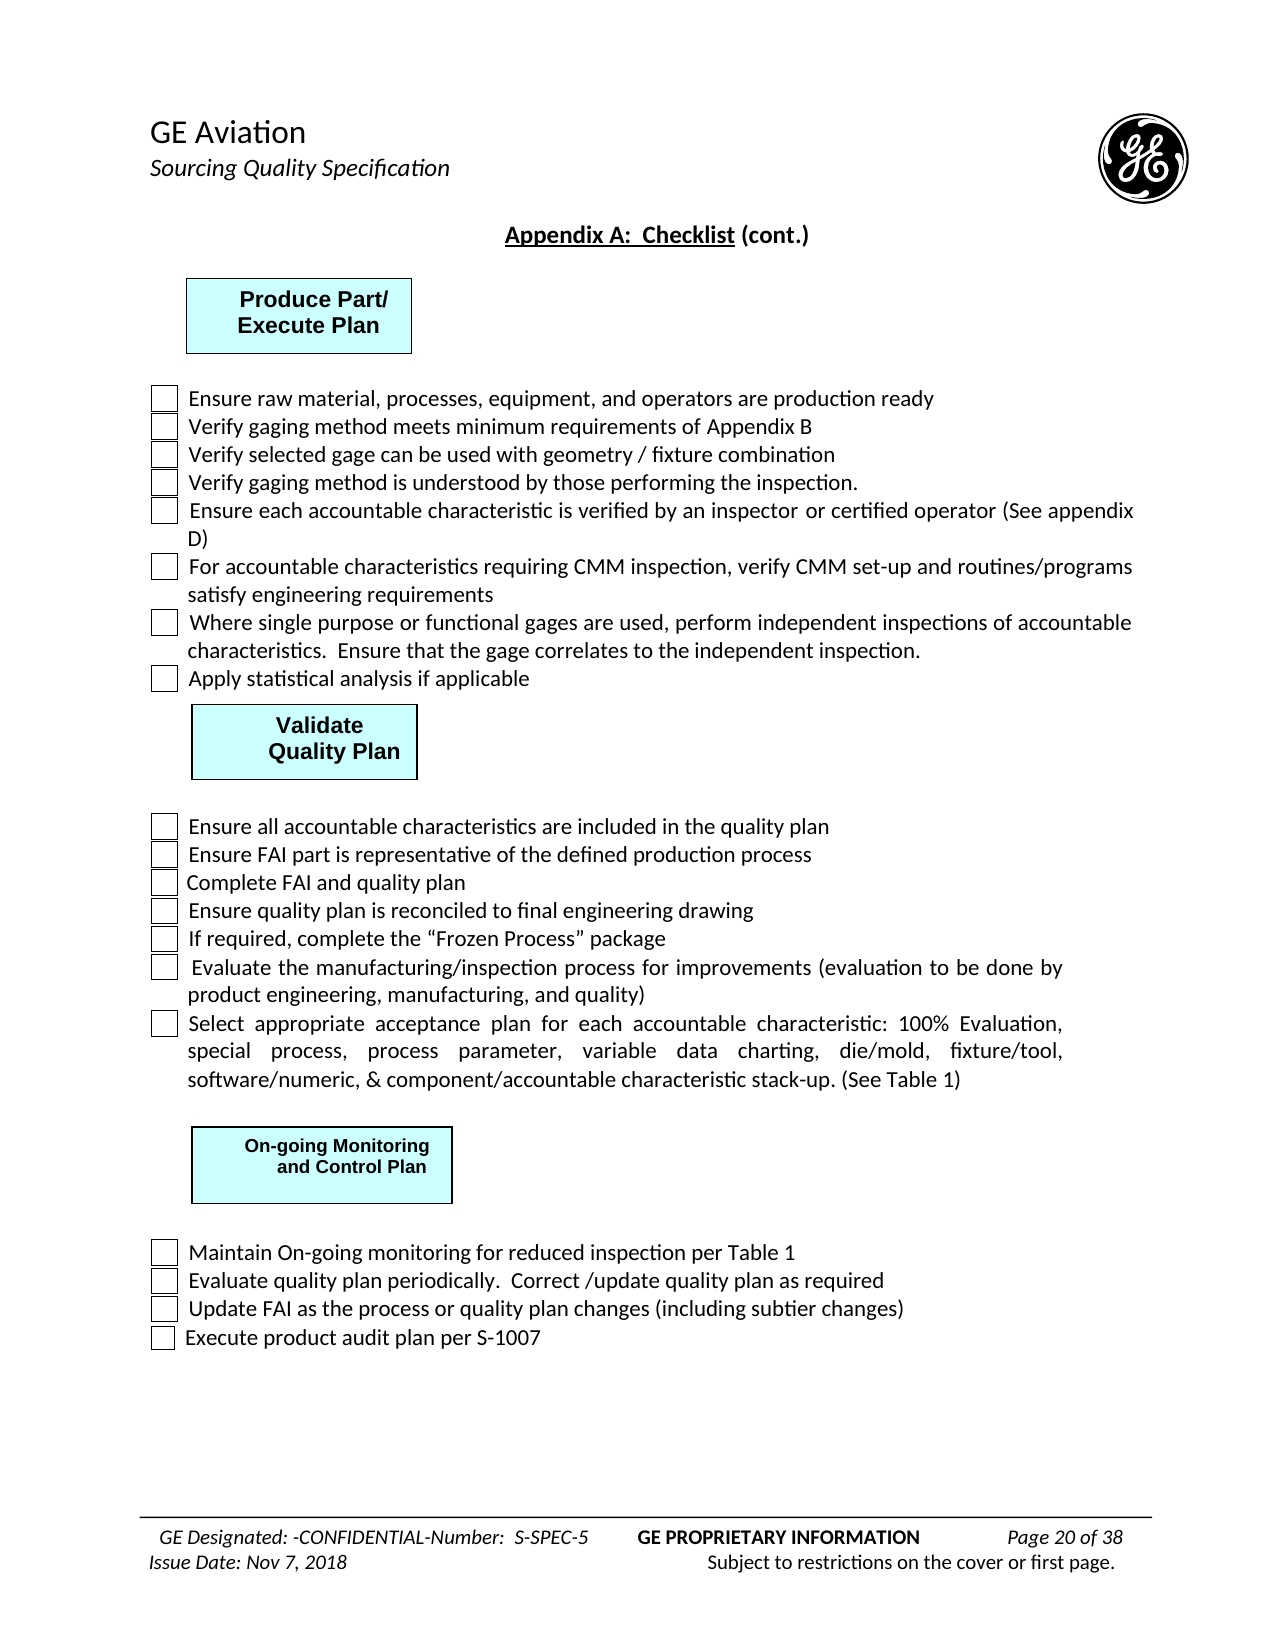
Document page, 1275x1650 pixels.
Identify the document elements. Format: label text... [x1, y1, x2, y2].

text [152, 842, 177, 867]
text Ensure all accountable characteristics are included in the quality plan [150, 812, 1134, 841]
text Select appropriate acceptance plan for each accountable characteristic: 100% Evaluation, special process, process parameter, variable data charting, die/mold, fixture/tool, software/numeric, & component/accountable characteristic stack-up. (See Table 1) [150, 1009, 1064, 1093]
text Update FAI as the process or quality plan changes (including subtier changes) [150, 1294, 1046, 1323]
text Execute product audit plan per S-1007 [150, 1323, 1158, 1351]
text Ensure each accountable characteristic is verified by an inspector or certified operator (See appendix D) [150, 496, 1134, 552]
text Ensure FAI part is representative of the defined production process [178, 841, 1134, 868]
text Verify gaging method meets minimum requirements of Appendix B [150, 412, 1134, 440]
text Apply statistical analysis if applicable [150, 664, 1134, 692]
text For accountable characteristics requiring CMM inspection, verify CMM set-up and routines/programs satisfy engineering requirements [150, 552, 1134, 608]
text Ensure raw material, processes, equipment, and operators are production ready [150, 384, 1134, 412]
text Appendix A: Checklist (cont.) [179, 219, 1134, 250]
text Verify selected gage can be used with geometry / fixture combination [150, 440, 1134, 468]
text Ensure quality plan is reconciled to final engineering drawing [150, 897, 1074, 924]
text Complete FAI and quality plan [150, 868, 1134, 897]
text Maintain On-going monitoring for reduced inspection per Table 1 [150, 1238, 1046, 1267]
text Where single purpose or functional gages are used, perform independent inspections of accountable characteristics. Ensure that the gage correlates to the independent inspection. [150, 608, 1134, 664]
text Evaluate quality plan periodically. Correct /update quality plan as required [150, 1267, 1046, 1294]
text If required, complete the “Frozen Process” package [150, 924, 877, 953]
text Verify gaging method is understood by those performing the inspection. [150, 468, 1134, 496]
text Evaluate the manufacturing/inspection process for improvements (evaluation to be done by product engineering, manufacturing, and quality) [150, 953, 1064, 1009]
